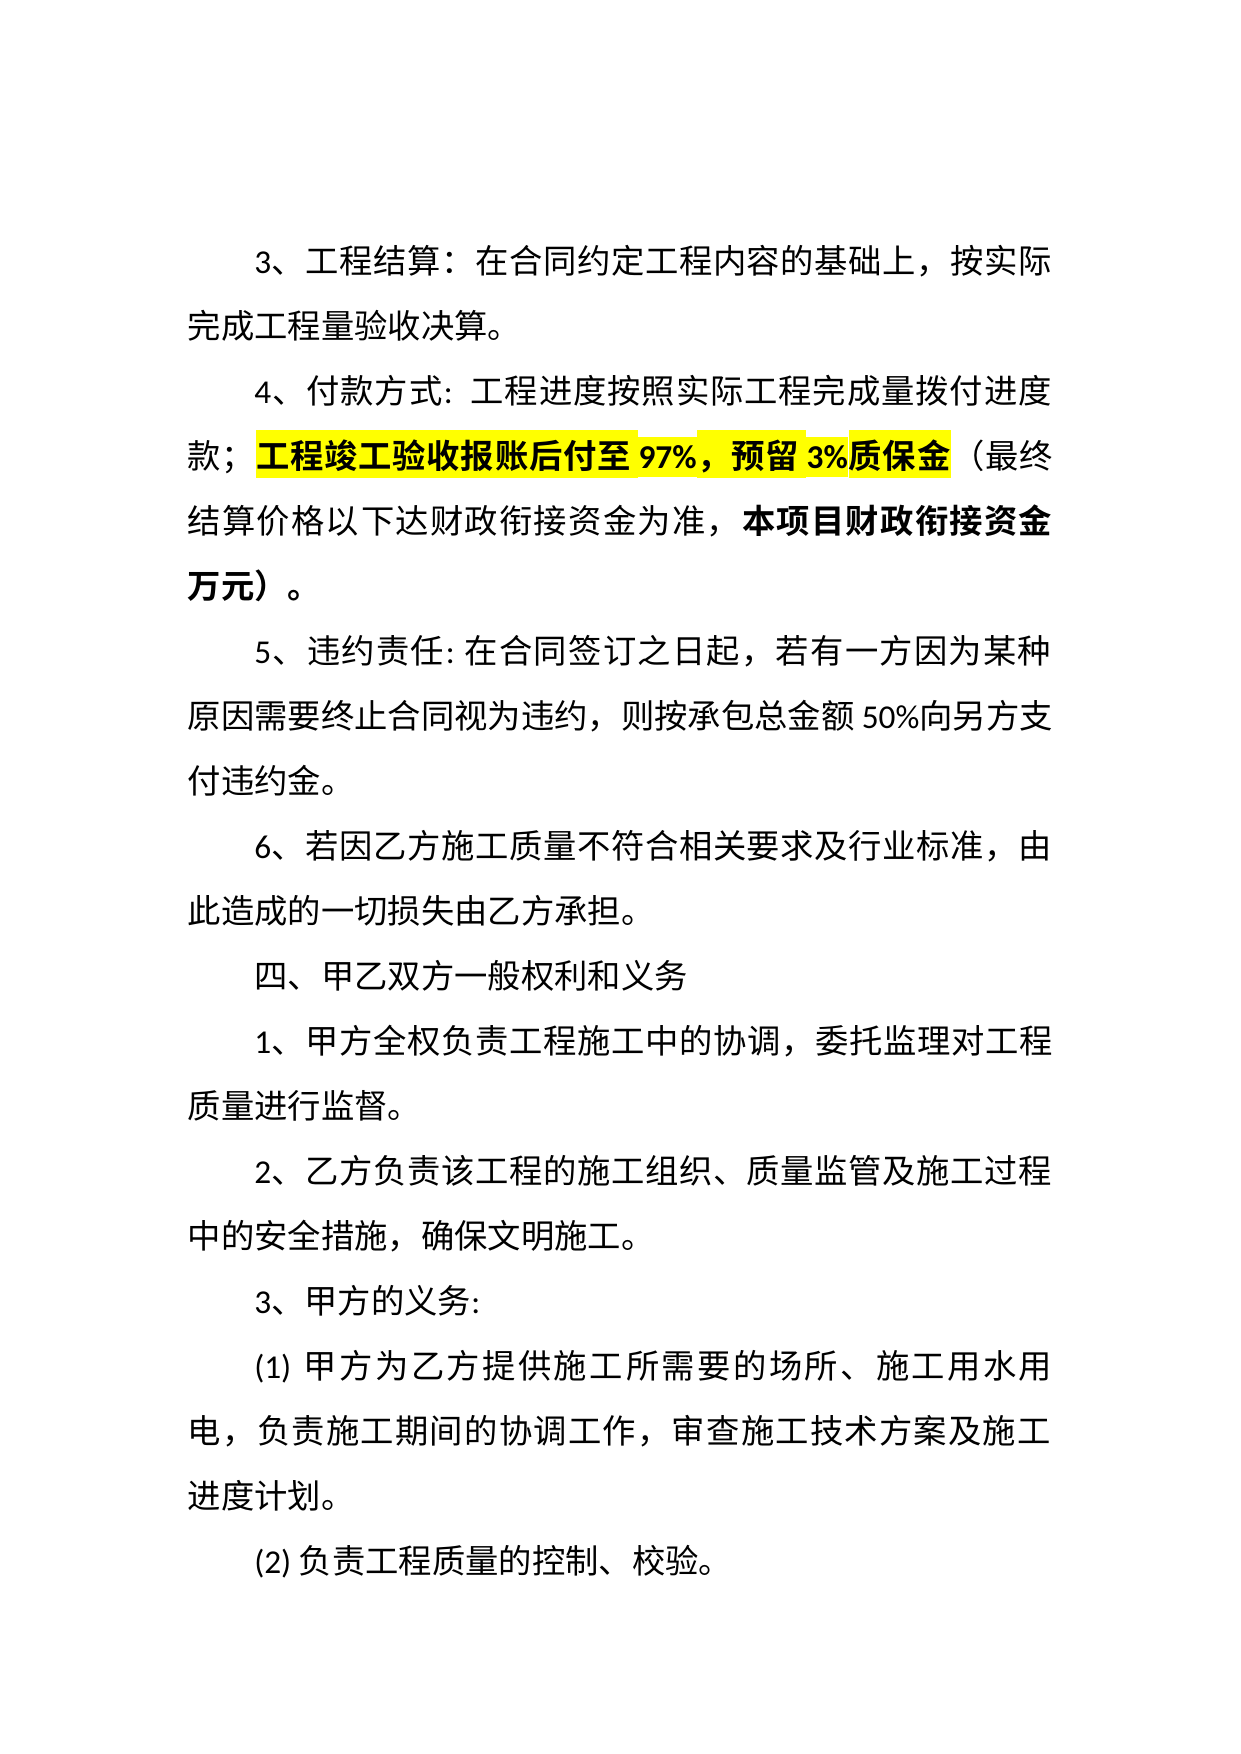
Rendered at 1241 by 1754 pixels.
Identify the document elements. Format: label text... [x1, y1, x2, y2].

text 四、甲乙双方一般权利和义务 [187, 942, 1053, 1007]
text 1、甲方全权负责工程施工中的协调，委托监理对工程质量进行监督。 [187, 1007, 1053, 1137]
text 3、甲方的义务: [187, 1267, 1053, 1332]
list 5、违约责任: 在合同签订之日起，若有一方因为某种原因需要终止合同视为违约，则按承包总金额50%向另方支付违约金。 [187, 617, 1053, 812]
list 4、付款方式: 工程进度按照实际工程完成量拨付进度款；工程竣工验收报账后付至97%，预留3%质保金（最终结算价格以下达财政衔接资金为准，本项目财政衔接资金 万元）。 [187, 357, 1053, 617]
text (2) 负责工程质量的控制、校验。 [187, 1527, 1053, 1592]
text 3、工程结算：在合同约定工程内容的基础上，按实际完成工程量验收决算。 [187, 227, 1053, 357]
text (1) 甲方为乙方提供施工所需要的场所、施工用水用电，负责施工期间的协调工作，审查施工技术方案及施工进度计划。 [187, 1332, 1053, 1527]
text 6、若因乙方施工质量不符合相关要求及行业标准，由此造成的一切损失由乙方承担。 [187, 812, 1053, 942]
text 2、乙方负责该工程的施工组织、质量监管及施工过程中的安全措施，确保文明施工。 [187, 1137, 1053, 1267]
